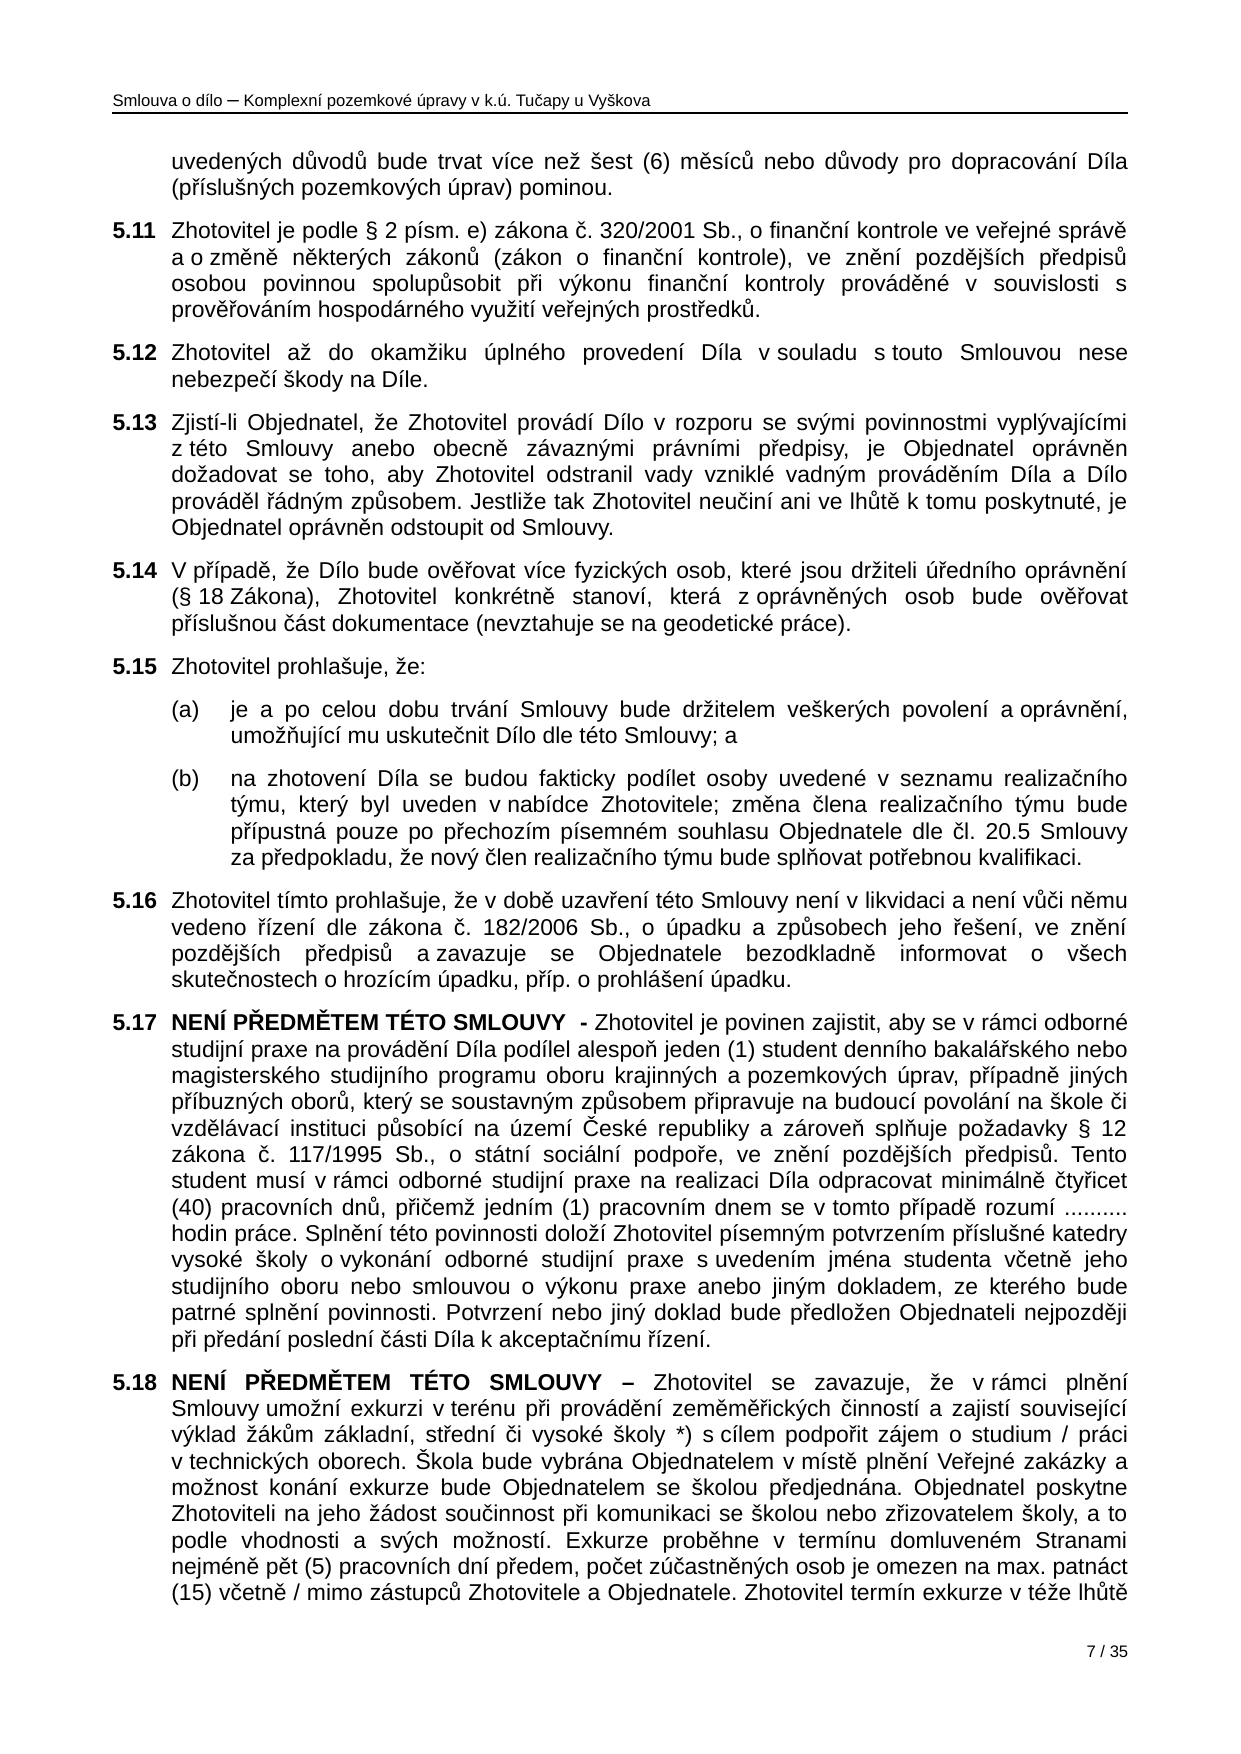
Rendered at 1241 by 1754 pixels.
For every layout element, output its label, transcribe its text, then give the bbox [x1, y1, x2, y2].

text Zhotovitel tímto prohlašuje, že v době uzavření této Smlouvy není v likvidaci a není vůči němu vedeno řízení dle zákona č. 182/2006 Sb., o úpadku a způsobech jeho řešení, ve znění pozdějších předpisů a zavazuje se Objednatele bezodkladně informovat o všech skutečnostech o hrozícím úpadku, příp. o prohlášení úpadku. [112, 887, 1128, 993]
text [112, 1368, 1128, 1606]
text Zhotovitel prohlašuje, že: [112, 653, 1128, 679]
list na zhotovení Díla se budou fakticky podílet osoby uvedené v seznamu realizačního týmu, který byl uveden v nabídce Zhotovitele; změna člena realizačního týmu bude přípustná pouze po přechozím písemném souhlasu Objednatele dle čl. 20.5 Smlouvy za předpokladu, že nový člen realizačního týmu bude splňovat potřebnou kvalifikaci. [171, 765, 1128, 871]
text V případě, že Dílo bude ověřovat více fyzických osob, které jsou držiteli úředního oprávnění (§ 18 Zákona), Zhotovitel konkrétně stanoví, která z oprávněných osob bude ověřovat příslušnou část dokumentace (nevztahuje se na geodetické práce). [112, 557, 1128, 636]
text Zhotovitel je podle § 2 písm. e) zákona č. 320/2001 Sb., o finanční kontrole ve veřejné správě a o změně některých zákonů (zákon o finanční kontrole), ve znění pozdějších předpisů osobou povinnou spolupůsobit při výkonu finanční kontroly prováděné v souvislosti s prověřováním hospodárného využití veřejných prostředků. [112, 217, 1128, 322]
text Zhotovitel až do okamžiku úplného provedení Díla v souladu s touto Smlouvou nese nebezpečí škody na Díle. [112, 339, 1128, 392]
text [112, 148, 1128, 200]
text NENÍ PŘEDMĚTEM TÉTO SMLOUVY - Zhotovitel je povinen zajistit, aby se v rámci odborné studijní praxe na provádění Díla podílel alespoň jeden (1) student denního bakalářského nebo magisterského studijního programu oboru krajinných a pozemkových úprav, případně jiných příbuzných oborů, který se soustavným způsobem připravuje na budoucí povolání na škole či vzdělávací instituci působící na území České republiky a zároveň splňuje požadavky § 12 zákona č. 117/1995 Sb., o státní sociální podpoře, ve znění pozdějších předpisů. Tento student musí v rámci odborné studijní praxe na realizaci Díla odpracovat minimálně čtyřicet (40) pracovních dnů, přičemž jedním (1) pracovním dnem se v tomto případě rozumí .......... hodin práce. Splnění této povinnosti doloží Zhotovitel písemným potvrzením příslušné katedry vysoké školy o vykonání odborné studijní praxe s uvedením jména studenta včetně jeho studijního oboru nebo smlouvou o výkonu praxe anebo jiným dokladem, ze kterého bude patrné splnění povinnosti. Potvrzení nebo jiný doklad bude předložen Objednateli nejpozději při předání poslední části Díla k akceptačnímu řízení. [112, 1009, 1128, 1352]
text Zjistí-li Objednatel, že Zhotovitel provádí Dílo v rozporu se svými povinnostmi vyplývajícími z této Smlouvy anebo obecně závaznými právními předpisy, je Objednatel oprávněn dožadovat se toho, aby Zhotovitel odstranil vady vzniklé vadným prováděním Díla a Dílo prováděl řádným způsobem. Jestliže tak Zhotovitel neučiní ani ve lhůtě k tomu poskytnuté, je Objednatel oprávněn odstoupit od Smlouvy. [112, 408, 1128, 540]
list je a po celou dobu trvání Smlouvy bude držitelem veškerých povolení a oprávnění, umožňující mu uskutečnit Dílo dle této Smlouvy; a [171, 696, 1128, 748]
